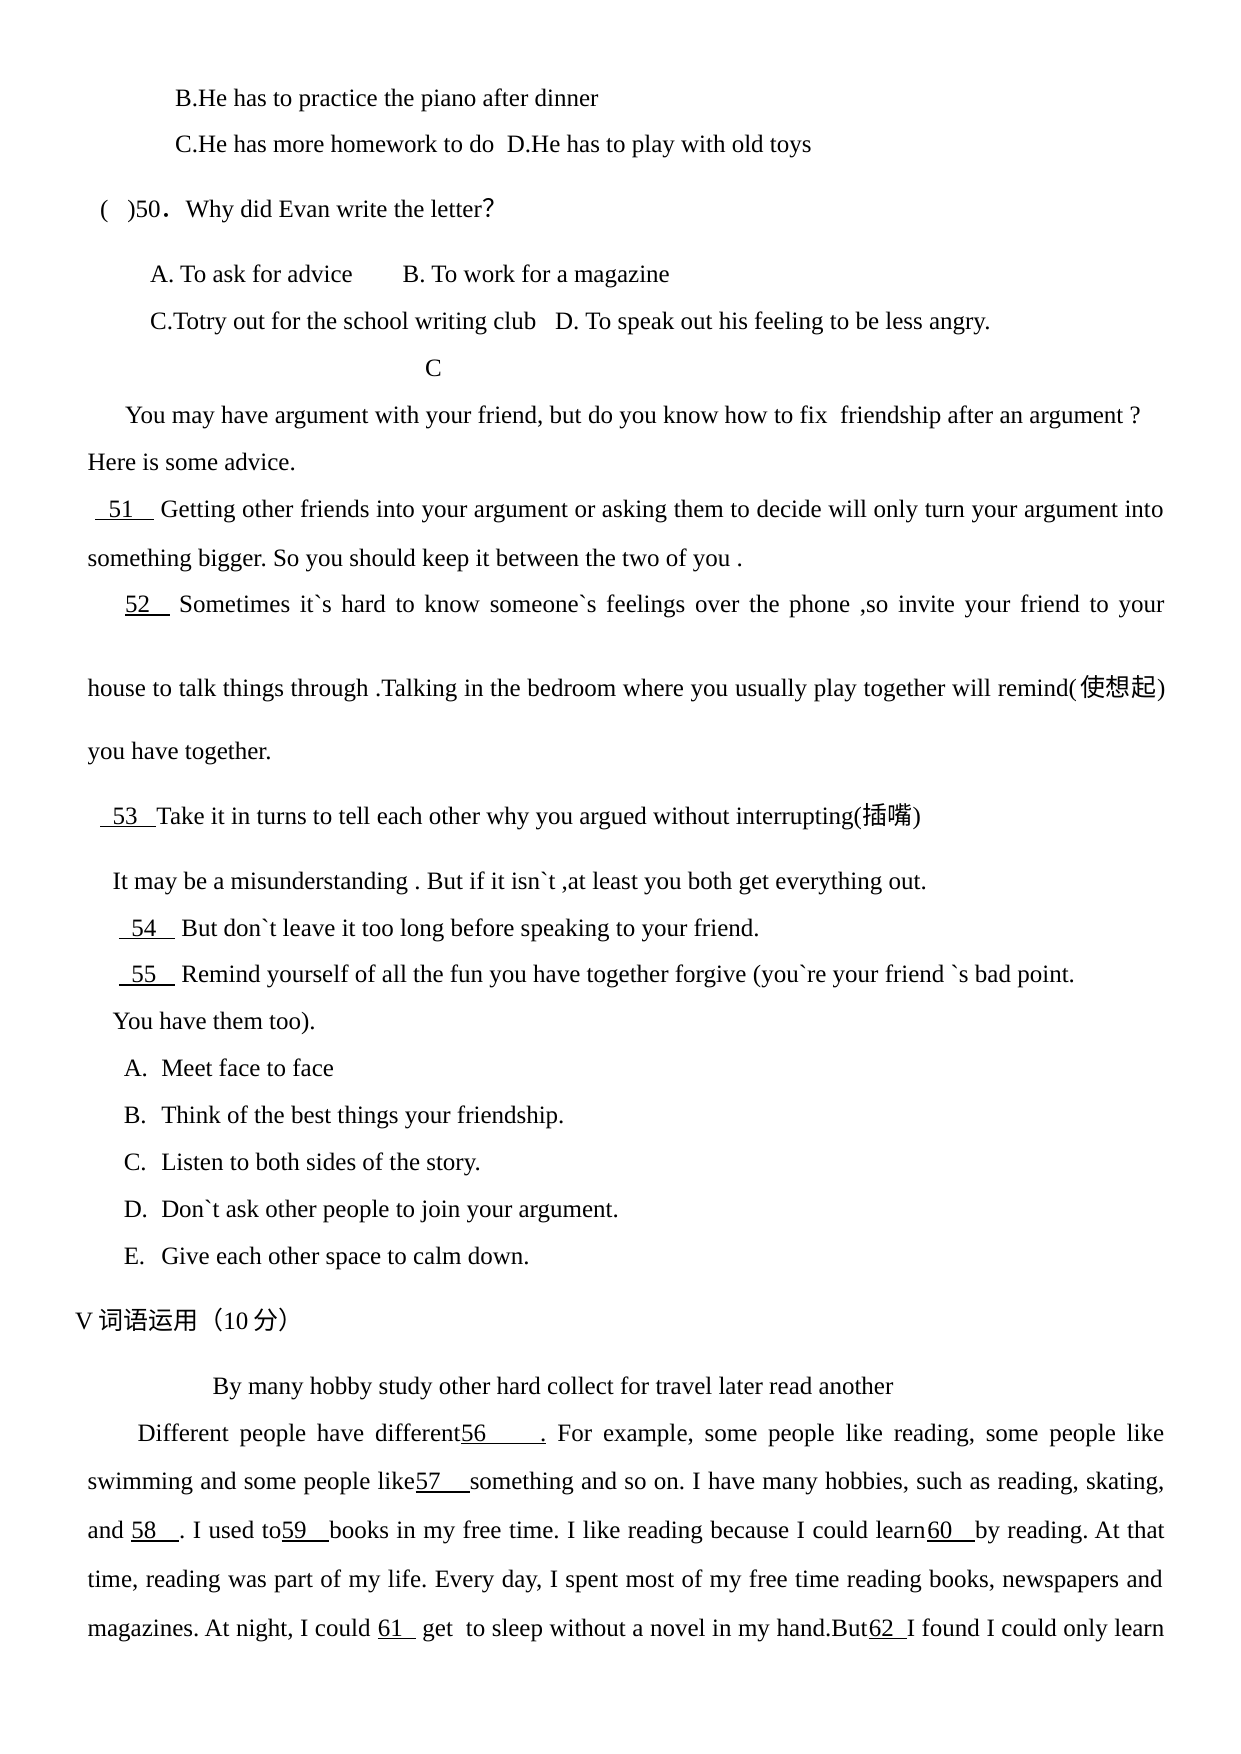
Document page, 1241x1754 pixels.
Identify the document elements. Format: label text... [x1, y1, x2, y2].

text ( )50．Why did Evan write the letter？ [75, 174, 1165, 239]
text 55 Remind yourself of all the fun you have together forgive (you`re your friend `s bad point. [75, 958, 1165, 990]
text A. To ask for advice B. To work for a magazine [75, 258, 1165, 290]
text 52 Sometimes it`s hard to know someone`s feelings over the phone ,so invite your friend to your house to talk things through .Talking in the bedroom where you usually play together will remind(使想起) you have together. [87, 588, 1165, 766]
text By many hobby study other hard collect for travel later read another [75, 1369, 1165, 1401]
text It may be a misunderstanding . But if it isn`t ,at least you both get everything out. [75, 864, 1165, 896]
text 51 Getting other friends into your argument or asking them to decide will only turn your argument into something bigger. So you should keep it between the two of you . [75, 492, 1165, 573]
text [87, 1416, 1165, 1643]
text 54 But don`t leave it too long before speaking to your friend. [75, 911, 1165, 943]
list Don`t ask other people to join your argument. [123, 1192, 1165, 1224]
text C.He has more homework to do D.He has to play with old toys [75, 128, 1165, 160]
text C.Totry out for the school writing club D. To speak out his feeling to be less angry. [75, 304, 1165, 337]
list Meet face to face [123, 1051, 1165, 1084]
text B.He has to practice the piano after dinner [75, 81, 1165, 113]
list Think of the best things your friendship. [123, 1098, 1165, 1131]
text You may have argument with your friend, but do you know how to fix friendship after an argument ? [75, 398, 1165, 431]
text Here is some advice. [75, 445, 1165, 478]
list Give each other space to calm down. [123, 1239, 1165, 1271]
text V词语运用（10分） [75, 1286, 1165, 1351]
list Listen to both sides of the story. [123, 1145, 1165, 1178]
text C [75, 351, 1165, 384]
text You have them too). [75, 1004, 1165, 1037]
text 53 Take it in turns to tell each other why you argued without interrupting(插嘴) [75, 781, 1165, 846]
